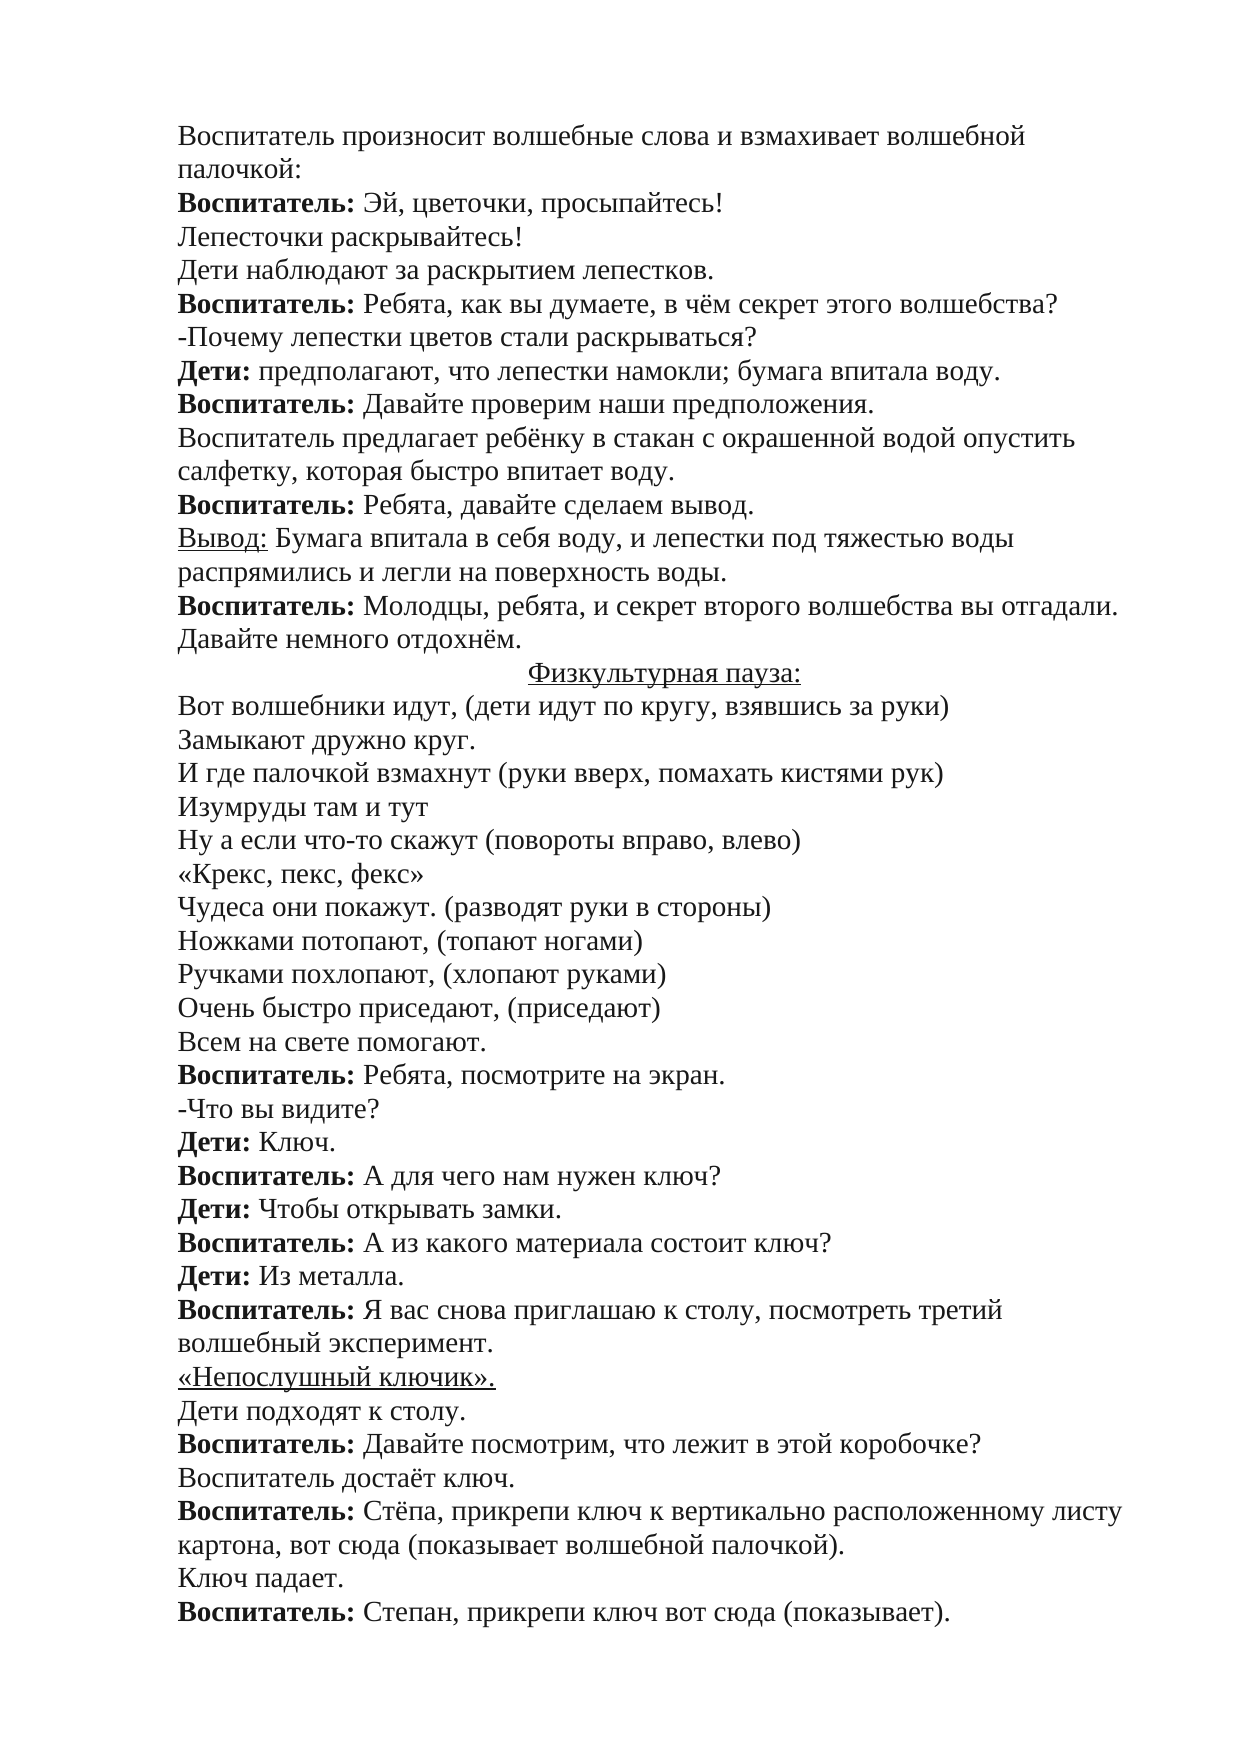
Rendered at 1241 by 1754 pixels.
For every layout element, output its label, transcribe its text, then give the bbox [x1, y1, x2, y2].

text Вот волшебники идут, (дети идут по кругу, взявшись за руки) [177, 688, 1152, 722]
text Дети: Чтобы открывать замки. [177, 1191, 1152, 1225]
text Воспитатель: Я вас снова приглашаю к столу, посмотреть третий волшебный эксперимент. [177, 1292, 1152, 1359]
text -Что вы видите? [177, 1091, 1152, 1124]
text Чудеса они покажут. (разводят руки в стороны) [177, 889, 1152, 923]
text Лепесточки раскрывайтесь! [177, 219, 1152, 252]
text Замыкают дружно круг. [177, 722, 1152, 755]
text Воспитатель: Стёпа, прикрепи ключ к вертикально расположенному листу картона, вот сюда (показывает волшебной палочкой). [177, 1493, 1152, 1560]
text Ну а если что-то скажут (повороты вправо, влево) [177, 822, 1152, 856]
text Воспитатель: А для чего нам нужен ключ? [177, 1158, 1152, 1191]
text Дети подходят к столу. [177, 1393, 1152, 1426]
text Ручками похлопают, (хлопают руками) [177, 957, 1152, 990]
text Очень быстро приседают, (приседают) [177, 990, 1152, 1024]
text «Непослушный ключик». [177, 1359, 1152, 1393]
text -Почему лепестки цветов стали раскрываться? [177, 319, 1152, 353]
text Воспитатель: Ребята, давайте сделаем вывод. [177, 487, 1152, 521]
text Всем на свете помогают. [177, 1024, 1152, 1057]
text Воспитатель: А из какого материала состоит ключ? [177, 1225, 1152, 1258]
text Воспитатель: Давайте проверим наши предположения. [177, 386, 1152, 420]
text Физкультурная пауза: [177, 655, 1152, 688]
text Воспитатель: Ребята, как вы думаете, в чём секрет этого волшебства? [177, 286, 1152, 319]
text Дети: предполагают, что лепестки намокли; бумага впитала воду. [177, 353, 1152, 386]
text Воспитатель: Степан, прикрепи ключ вот сюда (показывает). [177, 1594, 1152, 1627]
text Воспитатель: Давайте посмотрим, что лежит в этой коробочке? [177, 1426, 1152, 1460]
text Воспитатель: Эй, цветочки, просыпайтесь! [177, 185, 1152, 219]
text Дети: Из металла. [177, 1258, 1152, 1292]
text Вывод: Бумага впитала в себя воду, и лепестки под тяжестью воды распрямились и легли на поверхность воды. [177, 521, 1152, 588]
text Изумруды там и тут [177, 789, 1152, 822]
text «Крекс, пекс, фекс» [177, 856, 1152, 889]
text Дети: Ключ. [177, 1124, 1152, 1158]
text Ключ падает. [177, 1560, 1152, 1594]
text Воспитатель: Ребята, посмотрите на экран. [177, 1057, 1152, 1091]
text И где палочкой взмахнут (руки вверх, помахать кистями рук) [177, 755, 1152, 789]
text Ножками потопают, (топают ногами) [177, 923, 1152, 957]
text Воспитатель: Молодцы, ребята, и секрет второго волшебства вы отгадали. Давайте немного отдохнём. [177, 588, 1152, 655]
text Дети наблюдают за раскрытием лепестков. [177, 252, 1152, 286]
text Воспитатель произносит волшебные слова и взмахивает волшебной палочкой: [177, 118, 1152, 185]
text Воспитатель предлагает ребёнку в стакан с окрашенной водой опустить салфетку, которая быстро впитает воду. [177, 420, 1152, 487]
text Воспитатель достаёт ключ. [177, 1460, 1152, 1493]
